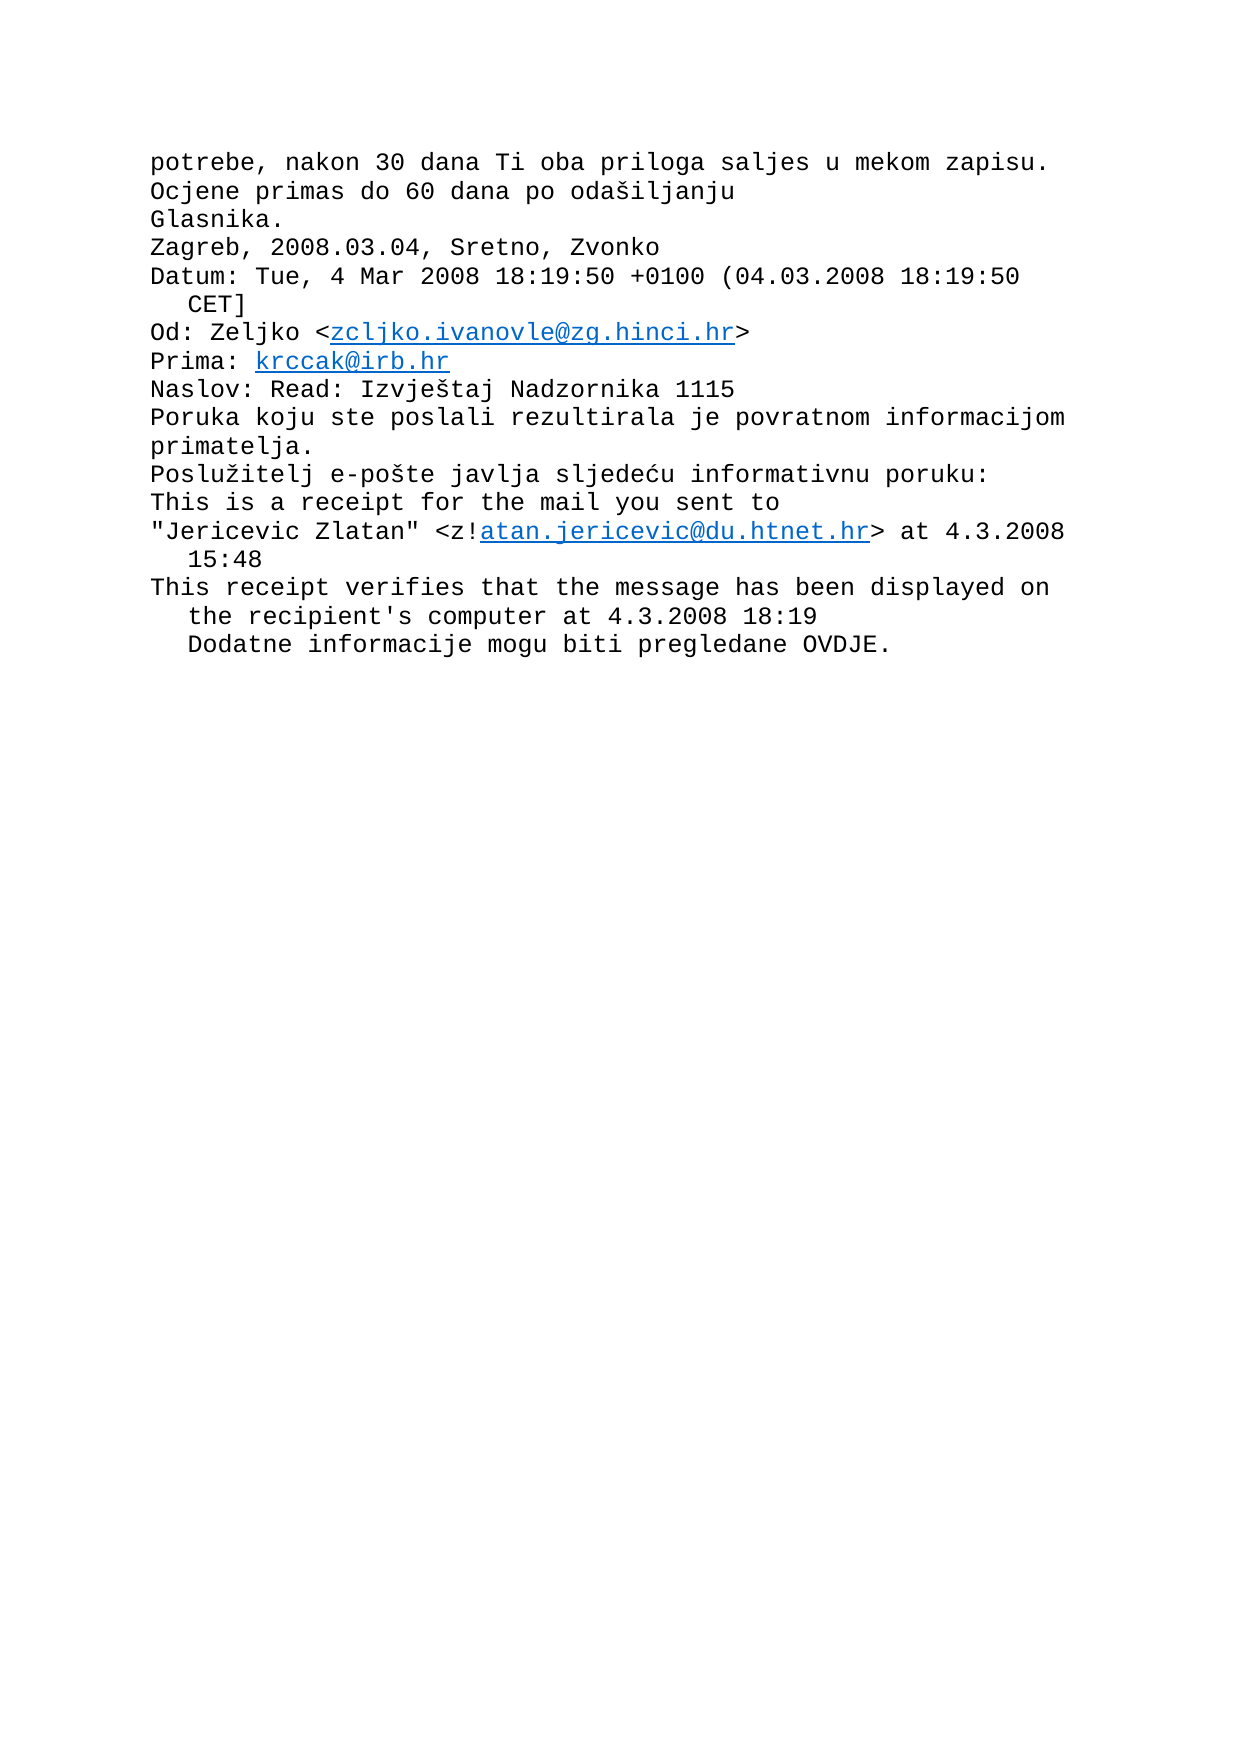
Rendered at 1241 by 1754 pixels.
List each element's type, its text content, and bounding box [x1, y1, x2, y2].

text Zagreb, 2008.03.04, Sretno, Zvonko [150, 235, 1090, 263]
text Prima: krccak@irb.hr Naslov: Read: Izvještaj Nadzornika 1115 Poruka koju ste poslali rezultirala je povratnom informacijom primatelja. [150, 348, 1090, 462]
text Poslužitelj e-pošte javlja sljedeću informativnu poruku: [150, 462, 1090, 490]
text This receipt verifies that the message has been displayed on the recipient's computer at 4.3.2008 18:19 Dodatne informacije mogu biti pregledane OVDJE. [150, 575, 1090, 660]
text This is a receipt for the mail you sent to [150, 490, 1090, 518]
text potrebe, nakon 30 dana Ti oba priloga saljes u mekom zapisu. Ocjene primas do 60 dana po odašiljanju Glasnika. [150, 150, 1090, 235]
text "Jericevic Zlatan" <z!atan.jericevic@du.htnet.hr> at 4.3.2008 15:48 [150, 518, 1090, 575]
text Datum: Tue, 4 Mar 2008 18:19:50 +0100 (04.03.2008 18:19:50 CET] [150, 263, 1090, 320]
text Od: Zeljko <zcljko.ivanovle@zg.hinci.hr> [150, 320, 1090, 348]
